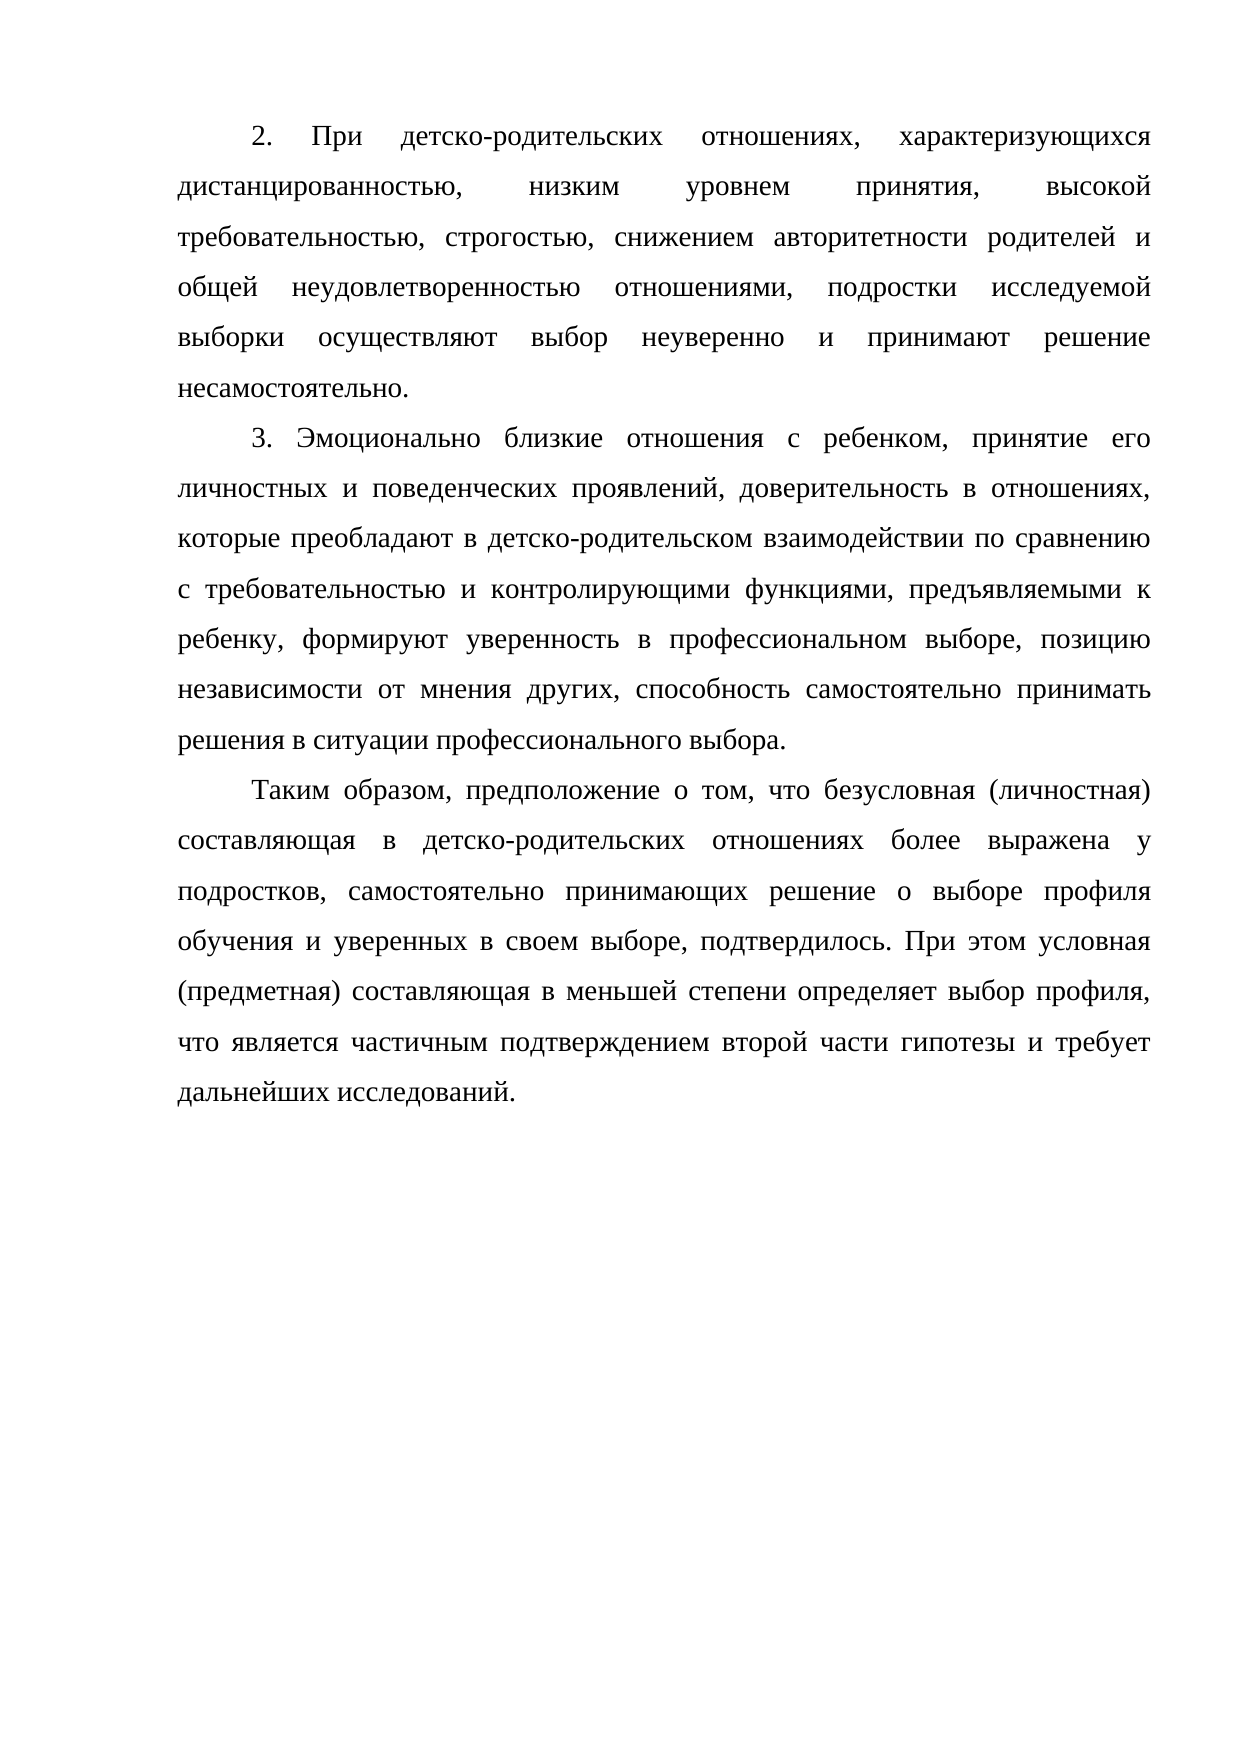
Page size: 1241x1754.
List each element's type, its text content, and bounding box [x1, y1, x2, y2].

text 3. Эмоционально близкие отношения с ребенком, принятие его личностных и поведенческих проявлений, доверительность в отношениях, которые преобладают в детско-родительском взаимодействии по сравнению с требовательностью и контролирующими функциями, предъявляемыми к ребенку, формируют уверенность в профессиональном выборе, позицию независимости от мнения других, способность самостоятельно принимать решения в ситуации профессионального выбора. [177, 420, 1152, 755]
text 2. При детско-родительских отношениях, характеризующихся дистанцированностью, низким уровнем принятия, высокой требовательностью, строгостью, снижением авторитетности родителей и общей неудовлетворенностью отношениями, подростки исследуемой выборки осуществляют выбор неуверенно и принимают решение несамостоятельно. [177, 118, 1152, 403]
text Таким образом, предположение о том, что безусловная (личностная) составляющая в детско-родительских отношениях более выражена у подростков, самостоятельно принимающих решение о выборе профиля обучения и уверенных в своем выборе, подтвердилось. При этом условная (предметная) составляющая в меньшей степени определяет выбор профиля, что является частичным подтверждением второй части гипотезы и требует дальнейших исследований. [177, 772, 1152, 1108]
